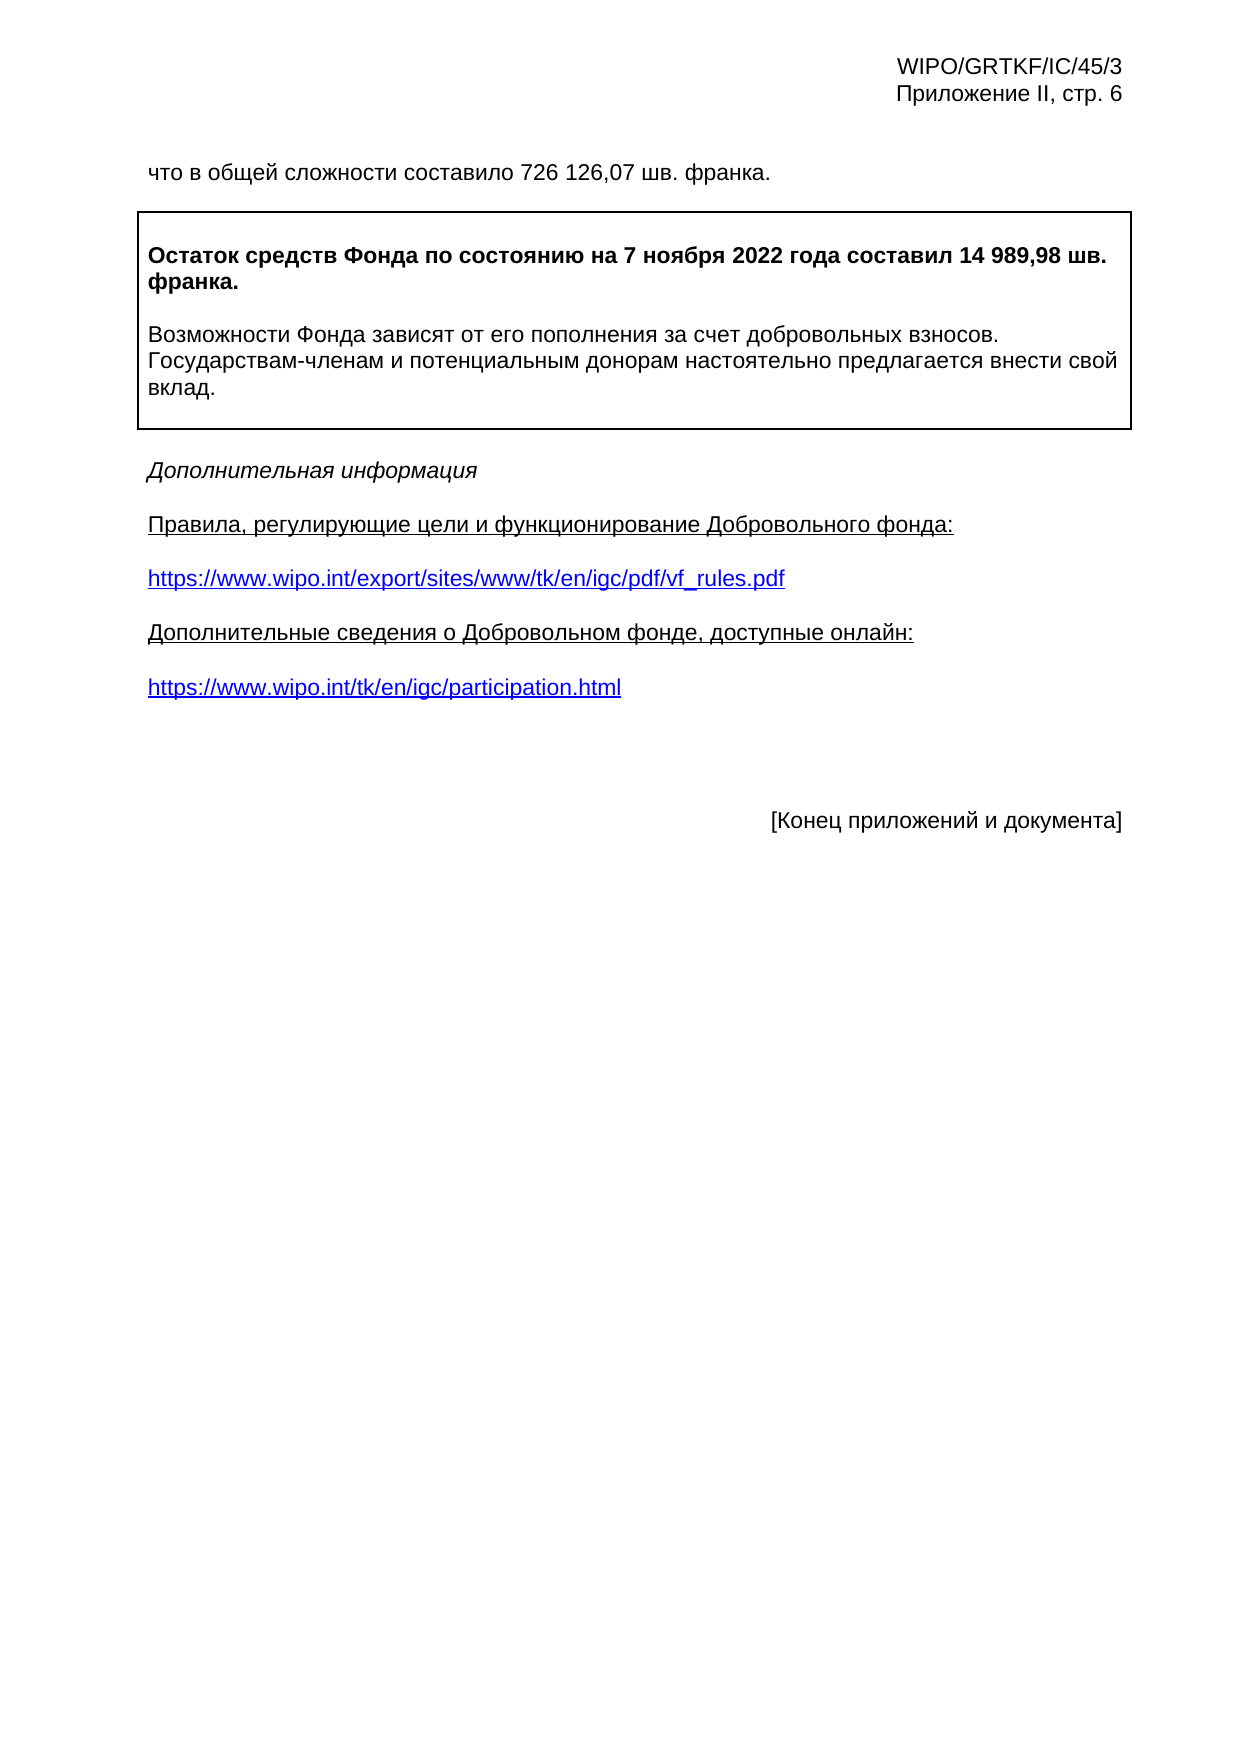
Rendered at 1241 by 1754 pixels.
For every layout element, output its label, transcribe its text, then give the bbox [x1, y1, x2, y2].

text https://www.wipo.int/tk/en/igc/participation.html [148, 673, 1122, 700]
text https://www.wipo.int/export/sites/www/tk/en/igc/pdf/vf_rules.pdf [148, 564, 1122, 591]
text Правила, регулирующие цели и функционирование Добровольного фонда: [148, 510, 1122, 537]
text что в общей сложности составило 726 126,07 шв. франка. [148, 158, 1122, 185]
text Остаток средств Фонда по состоянию на 7 ноября 2022 года составил 14 989,98 шв. франка. [148, 242, 1122, 294]
text Дополнительная информация [148, 457, 1122, 483]
text Возможности Фонда зависят от его пополнения за счет добровольных взносов. Государствам-членам и потенциальным донорам настоятельно предлагается внести свой вклад. [148, 321, 1122, 400]
text [Конец приложений и документа] [148, 807, 1122, 833]
text Дополнительные сведения о Добровольном фонде, доступные онлайн: [148, 618, 1122, 646]
